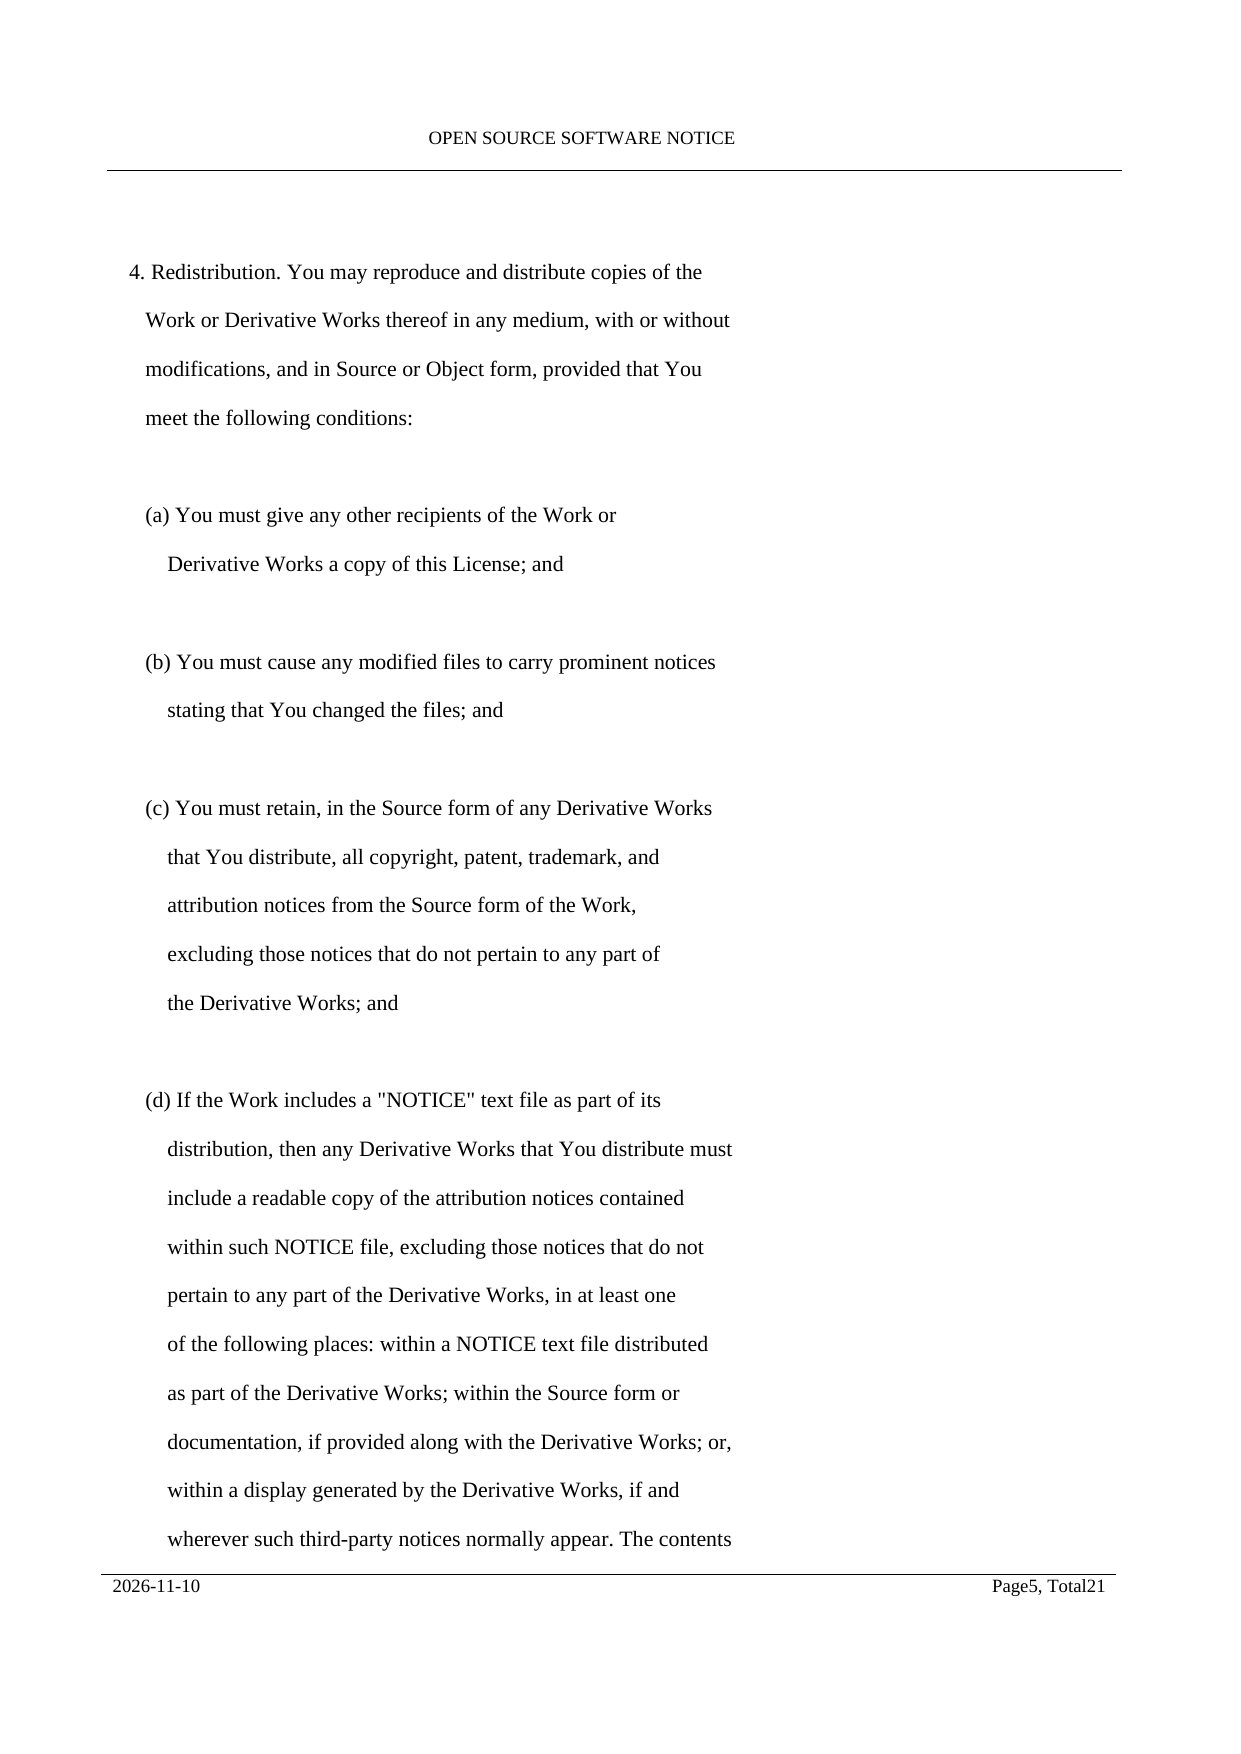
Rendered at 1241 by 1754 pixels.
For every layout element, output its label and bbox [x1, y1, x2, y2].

text [112, 206, 1128, 1555]
